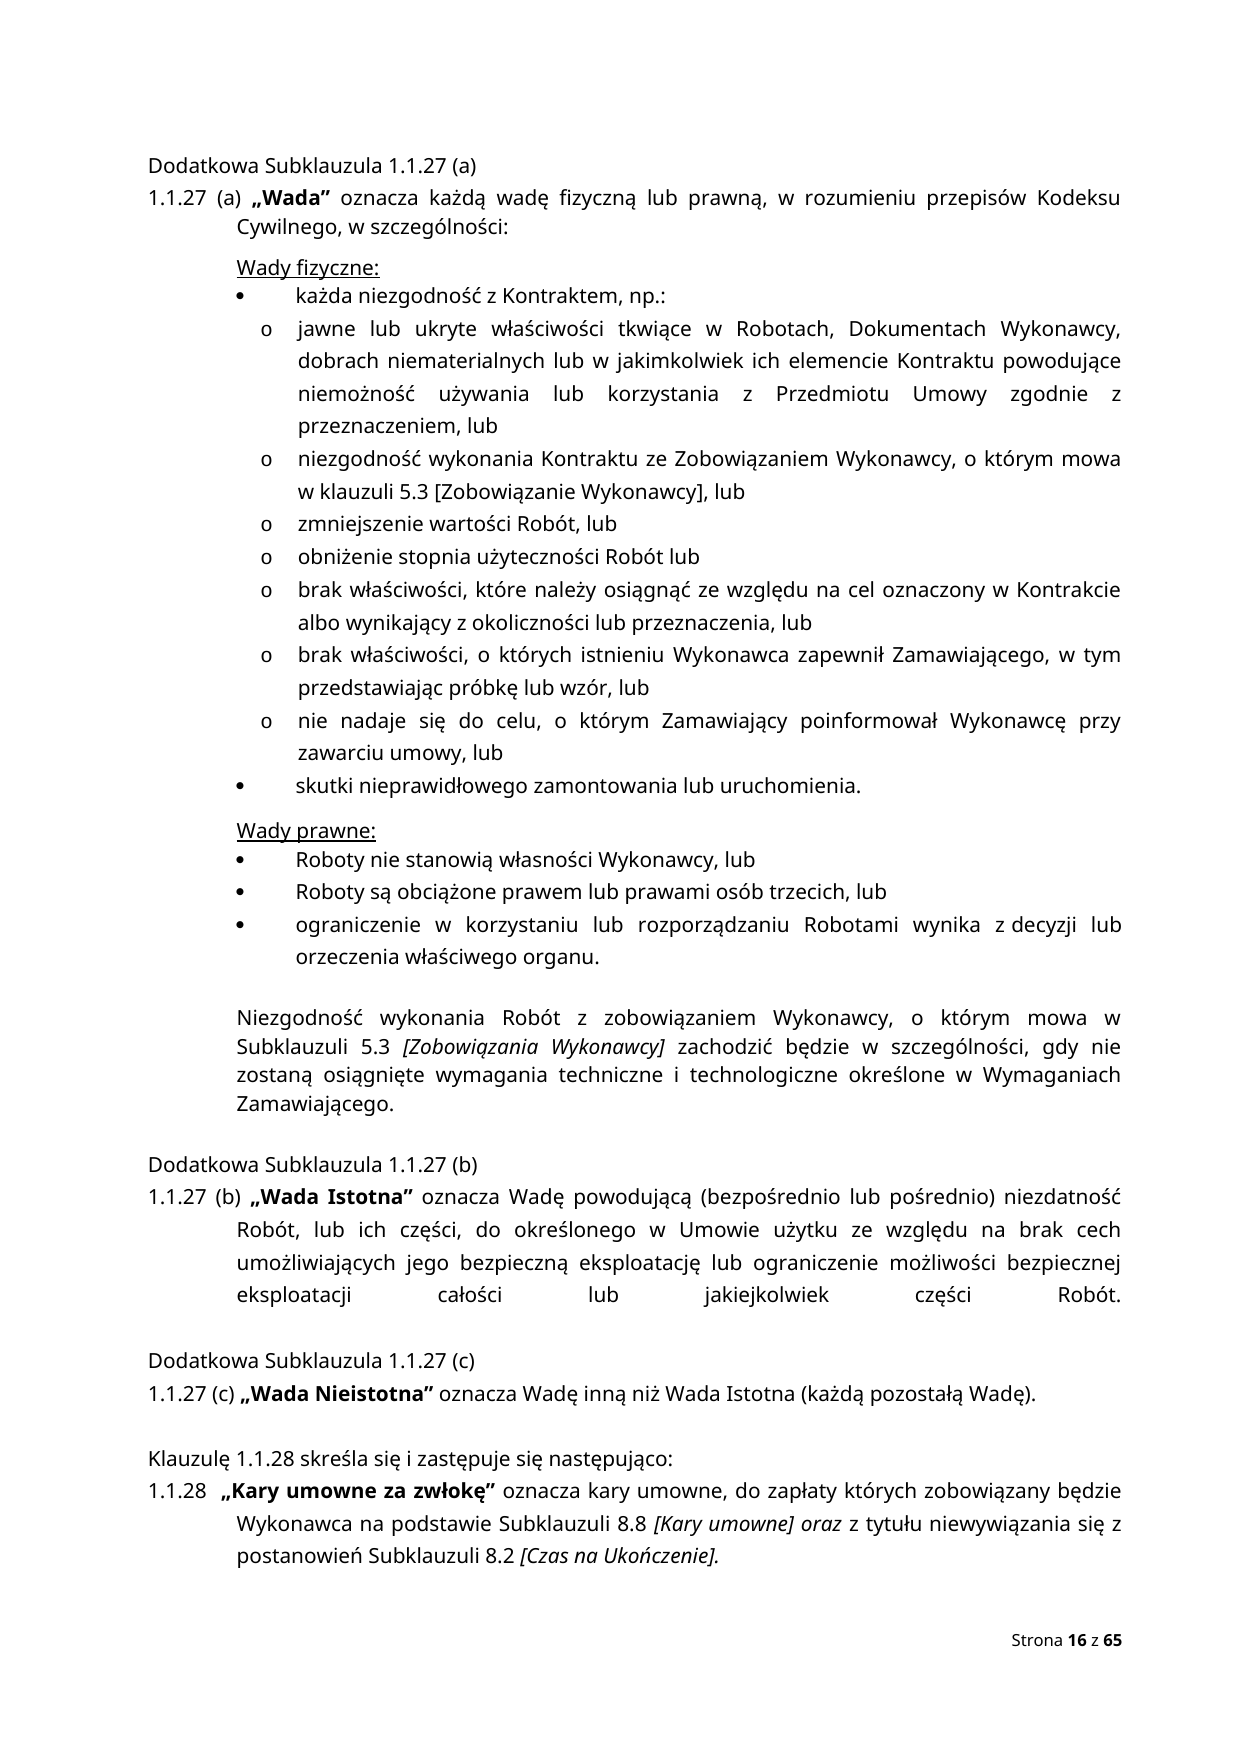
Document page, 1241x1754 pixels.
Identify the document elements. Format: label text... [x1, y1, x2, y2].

list niezgodność wykonania Kontraktu ze Zobowiązaniem Wykonawcy, o którym mowa w klauzuli 5.3 [Zobowiązanie Wykonawcy], lub [260, 444, 1122, 505]
list nie nadaje się do celu, o którym Zamawiający poinformował Wykonawcę przy zawarciu umowy, lub [260, 706, 1122, 767]
text Dodatkowa Subklauzula 1.1.27 (b) [148, 1150, 1122, 1178]
list każda niezgodność z Kontraktem, np.: [236, 281, 1122, 309]
text Wady fizyczne: [148, 253, 1122, 281]
text 1.1.27 (a) „Wada” oznacza każdą wadę fizyczną lub prawną, w rozumieniu przepisów Kodeksu Cywilnego, w szczególności: [148, 183, 1122, 240]
text 1.1.28 „Kary umowne za zwłokę” oznacza kary umowne, do zapłaty których zobowiązany będzie Wykonawca na podstawie Subklauzuli 8.8 [Kary umowne] oraz z tytułu niewywiązania się z postanowień Subklauzuli 8.2 [Czas na Ukończenie]. [148, 1476, 1122, 1570]
text Niezgodność wykonania Robót z zobowiązaniem Wykonawcy, o którym mowa w Subklauzuli 5.3 [Zobowiązania Wykonawcy] zachodzić będzie w szczególności, gdy nie zostaną osiągnięte wymagania techniczne i technologiczne określone w Wymaganiach Zamawiającego. [236, 1003, 1122, 1117]
text Klauzulę 1.1.28 skreśla się i zastępuje się następująco: [148, 1444, 1122, 1472]
list Roboty nie stanowią własności Wykonawcy, lub [236, 845, 1122, 873]
list obniżenie stopnia użyteczności Robót lub [260, 542, 1122, 571]
text Wady prawne: [148, 816, 1122, 845]
list jawne lub ukryte właściwości tkwiące w Robotach, Dokumentach Wykonawcy, dobrach niematerialnych lub w jakimkolwiek ich elemencie Kontraktu powodujące niemożność używania lub korzystania z Przedmiotu Umowy zgodnie z przeznaczeniem, lub [260, 314, 1122, 440]
list Roboty są obciążone prawem lub prawami osób trzecich, lub [236, 877, 1122, 906]
list brak właściwości, które należy osiągnąć ze względu na cel oznaczony w Kontrakcie albo wynikający z okoliczności lub przeznaczenia, lub [260, 575, 1122, 636]
text 1.1.27 (b) „Wada Istotna” oznacza Wadę powodującą (bezpośrednio lub pośrednio) niezdatność Robót, lub ich części, do określonego w Umowie użytku ze względu na brak cech umożliwiających jego bezpieczną eksploatację lub ograniczenie możliwości bezpiecznej eksploatacji całości lub jakiejkolwiek części Robót. [148, 1182, 1122, 1342]
text Dodatkowa Subklauzula 1.1.27 (c) [148, 1346, 1122, 1374]
list zmniejszenie wartości Robót, lub [260, 509, 1122, 538]
list ograniczenie w korzystaniu lub rozporządzaniu Robotami wynika z decyzji lub orzeczenia właściwego organu. [236, 910, 1122, 971]
list skutki nieprawidłowego zamontowania lub uruchomienia. [236, 771, 1122, 799]
list brak właściwości, o których istnieniu Wykonawca zapewnił Zamawiającego, w tym przedstawiając próbkę lub wzór, lub [260, 641, 1122, 702]
text Dodatkowa Subklauzula 1.1.27 (a) [148, 151, 1122, 179]
text 1.1.27 (c) „Wada Nieistotna” oznacza Wadę inną niż Wada Istotna (każdą pozostałą Wadę). [148, 1379, 1122, 1407]
